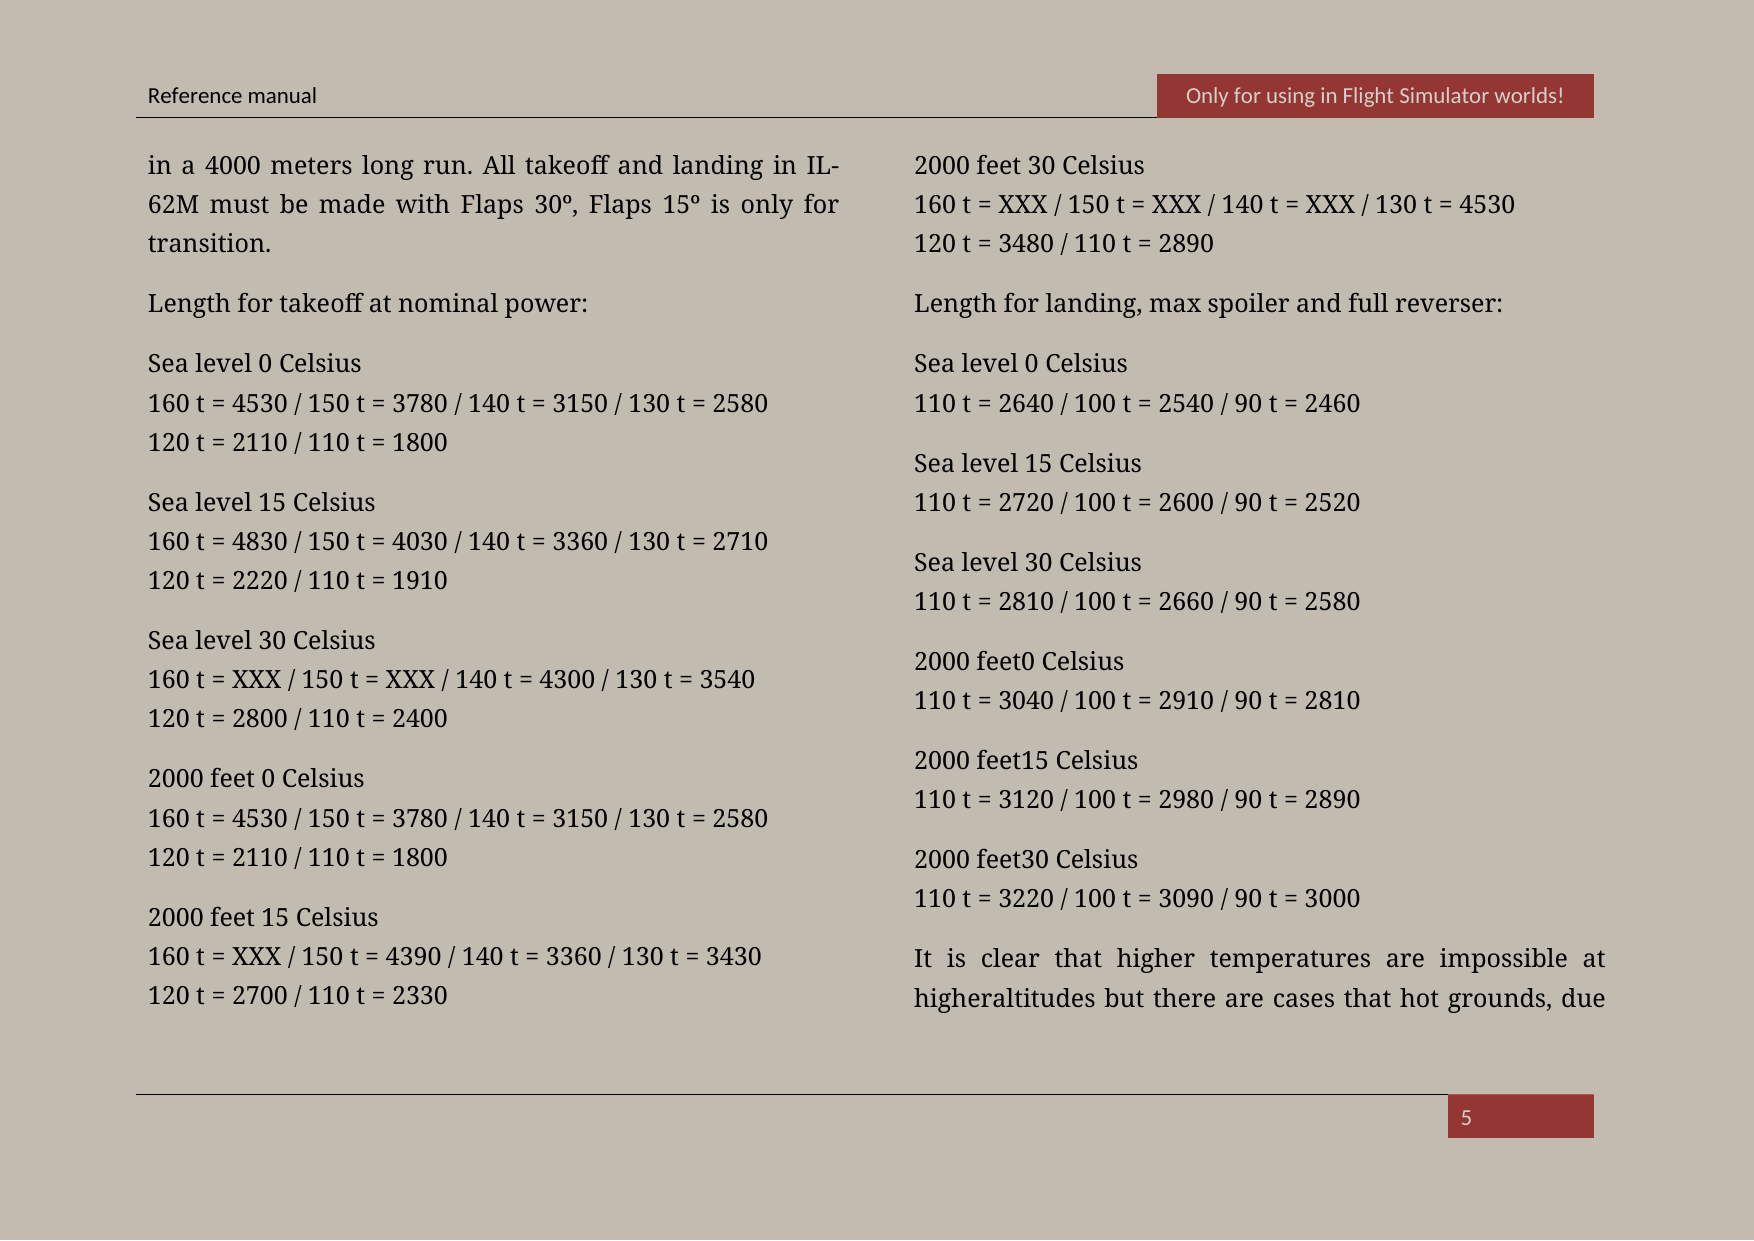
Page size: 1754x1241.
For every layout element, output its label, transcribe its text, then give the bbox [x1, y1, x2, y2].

text Sea level 30 Celsius 160 t = XXX / 150 t = XXX / 140 t = 4300 / 130 t = 3540 120 t = 2800 / 110 t = 2400 [148, 623, 840, 735]
text Sea level 15 Celsius 110 t = 2720 / 100 t = 2600 / 90 t = 2520 [914, 445, 1606, 518]
text Length for landing, max spoiler and full reverser: [914, 286, 1606, 320]
text Sea level 0 Celsius 110 t = 2640 / 100 t = 2540 / 90 t = 2460 [914, 346, 1606, 419]
text 2000 feet15 Celsius 110 t = 3120 / 100 t = 2980 / 90 t = 2890 [914, 743, 1606, 816]
text 2000 feet30 Celsius 110 t = 3220 / 100 t = 3090 / 90 t = 3000 [914, 842, 1606, 915]
text Sea level 30 Celsius 110 t = 2810 / 100 t = 2660 / 90 t = 2580 [914, 544, 1606, 618]
text Length for takeoff at nominal power: [148, 286, 840, 320]
text 2000 feet 30 Celsius 160 t = XXX / 150 t = XXX / 140 t = XXX / 130 t = 4530 120 t = 3480 / 110 t = 2890 [914, 148, 1606, 260]
text 2000 feet 0 Celsius 160 t = 4530 / 150 t = 3780 / 140 t = 3150 / 130 t = 2580 120 t = 2110 / 110 t = 1800 [148, 761, 840, 873]
text 2000 feet 15 Celsius 160 t = XXX / 150 t = 4390 / 140 t = 3360 / 130 t = 3430 120 t = 2700 / 110 t = 2330 [148, 899, 840, 1012]
text Sea level 0 Celsius 160 t = 4530 / 150 t = 3780 / 140 t = 3150 / 130 t = 2580 120 t = 2110 / 110 t = 1800 [148, 346, 840, 458]
text Sea level 15 Celsius 160 t = 4830 / 150 t = 4030 / 140 t = 3360 / 130 t = 2710 120 t = 2220 / 110 t = 1910 [148, 484, 840, 597]
text 2000 feet0 Celsius 110 t = 3040 / 100 t = 2910 / 90 t = 2810 [914, 643, 1606, 717]
